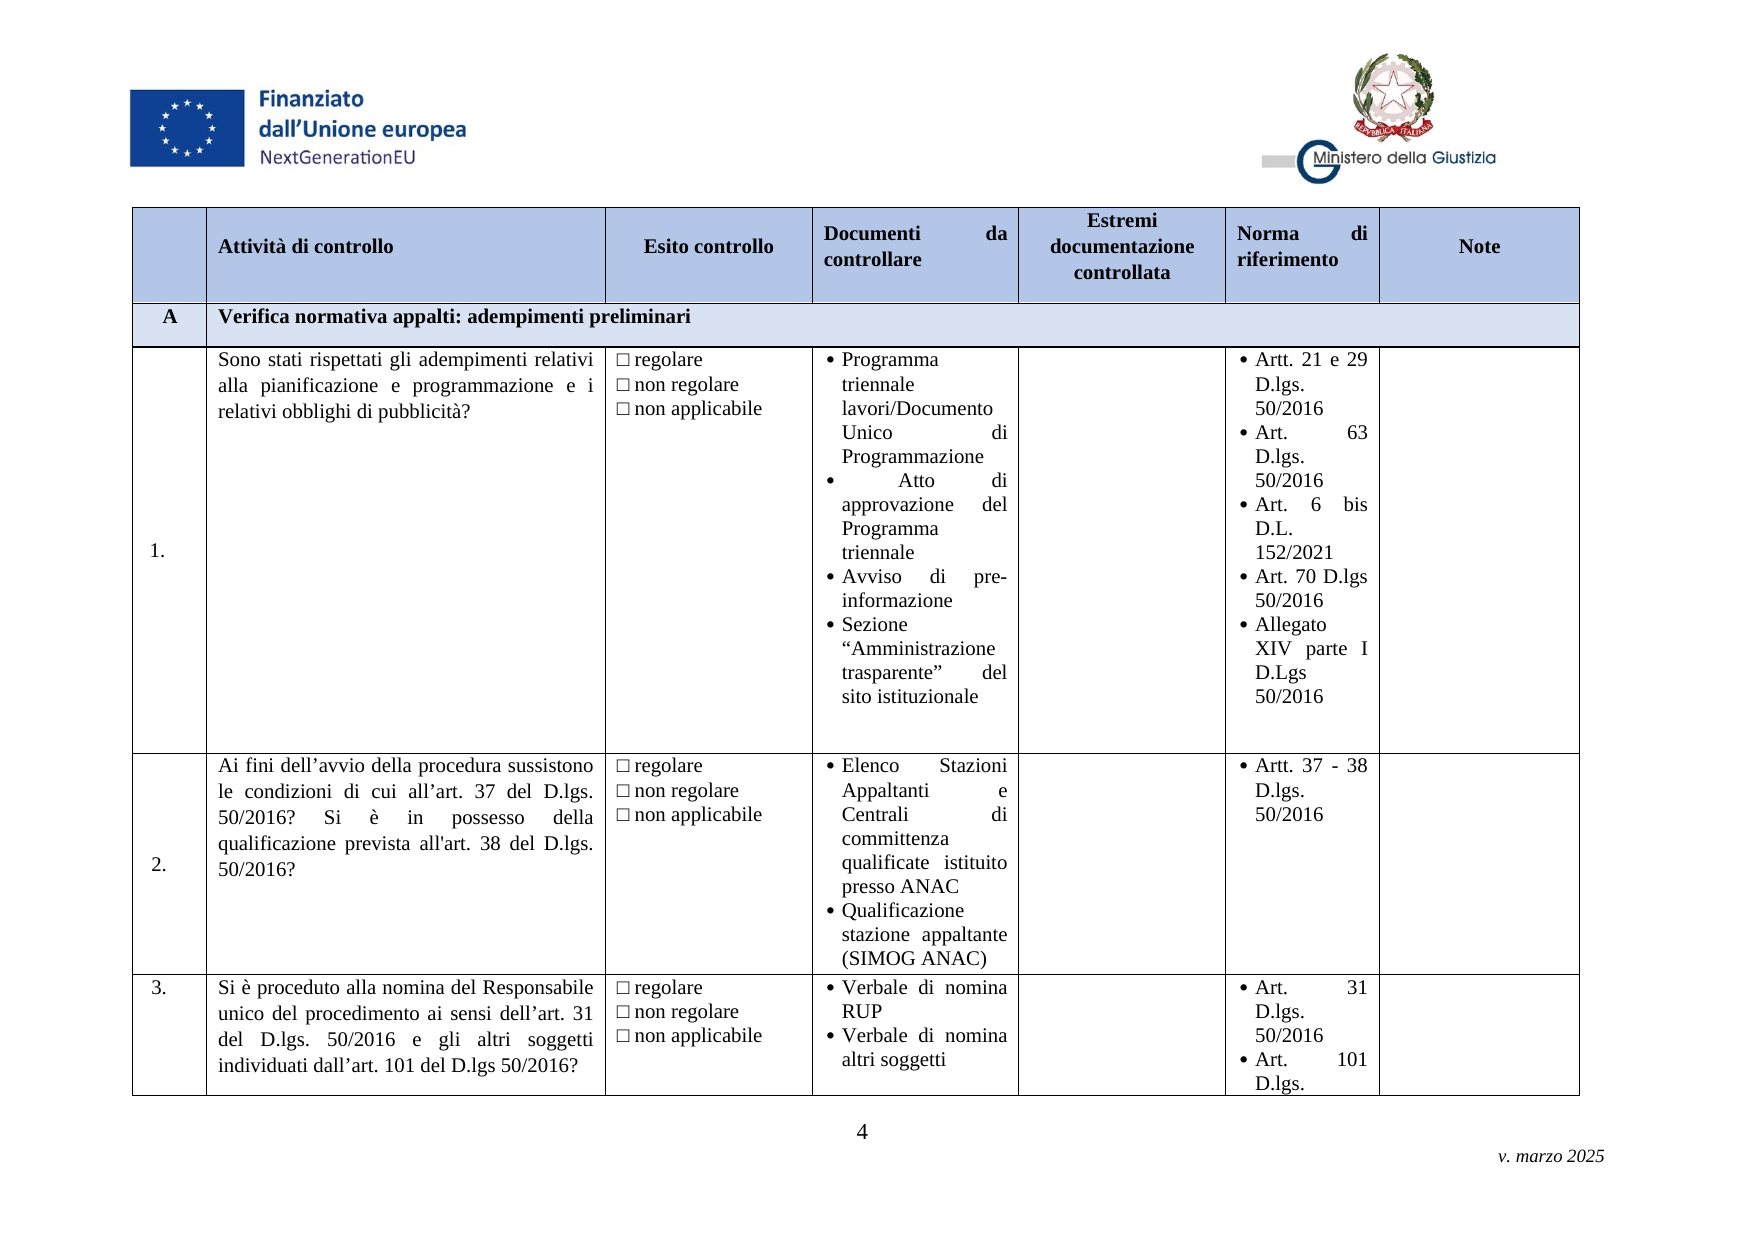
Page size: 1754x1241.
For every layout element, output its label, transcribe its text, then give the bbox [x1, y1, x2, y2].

table_cell □ regolare □ non regolare □ non applicabile [606, 754, 812, 974]
table_cell Programma triennale lavori/Documento Unico di Programmazione Atto di approvazione del Programma triennale Avviso di pre-informazione Sezione “Amministrazione trasparente” del sito istituzionale [813, 348, 1018, 752]
table_cell [1019, 754, 1225, 974]
table_cell [133, 975, 206, 1095]
table_cell [1380, 348, 1579, 752]
table_header Estremi documentazione controllata [1019, 208, 1225, 302]
table_cell [1380, 975, 1579, 1095]
table_header Note [1380, 208, 1579, 302]
table_cell Elenco Stazioni Appaltanti e Centrali di committenza qualificate istituito presso ANAC Qualificazione stazione appaltante (SIMOG ANAC) [813, 754, 1018, 974]
table_header [133, 208, 206, 302]
table_cell A [133, 304, 206, 346]
table_cell Verbale di nomina RUP Verbale di nomina altri soggetti [813, 975, 1018, 1095]
table_cell Art. 31 D.lgs. 50/2016 Art. 101 D.lgs. 50/2016 Linee Guida ANAC n. 3/2016 [1226, 975, 1379, 1095]
table_header Esito controllo [606, 208, 812, 302]
picture [1199, 42, 1605, 227]
table_cell [1380, 754, 1579, 974]
table_cell [133, 754, 206, 974]
table_cell [1019, 348, 1225, 752]
table_cell [1019, 975, 1225, 1095]
table_header Norma di riferimento [1226, 208, 1379, 302]
table_cell Artt. 21 e 29 D.lgs. 50/2016 Art. 63 D.lgs. 50/2016 Art. 6 bis D.L. 152/2021 Art. 70 D.lgs 50/2016 Allegato XIV parte I D.Lgs 50/2016 [1226, 348, 1379, 752]
picture [118, 80, 485, 177]
table_cell Sono stati rispettati gli adempimenti relativi alla pianificazione e programmazione e i relativi obblighi di pubblicità? [207, 348, 605, 752]
table_cell □ regolare □ non regolare □ non applicabile [606, 348, 812, 752]
table_cell Verifica normativa appalti: adempimenti preliminari [207, 304, 1579, 346]
table_header Attività di controllo [207, 208, 605, 302]
table_header Documenti da controllare [813, 208, 1018, 302]
table_cell [133, 348, 206, 752]
table_cell Ai fini dell’avvio della procedura sussistono le condizioni di cui all’art. 37 del D.lgs. 50/2016? Si è in possesso della qualificazione prevista all'art. 38 del D.lgs. 50/2016? [207, 754, 605, 974]
table_cell Artt. 37 - 38 D.lgs. 50/2016 [1226, 754, 1379, 974]
table_cell □ regolare □ non regolare □ non applicabile [606, 975, 812, 1095]
